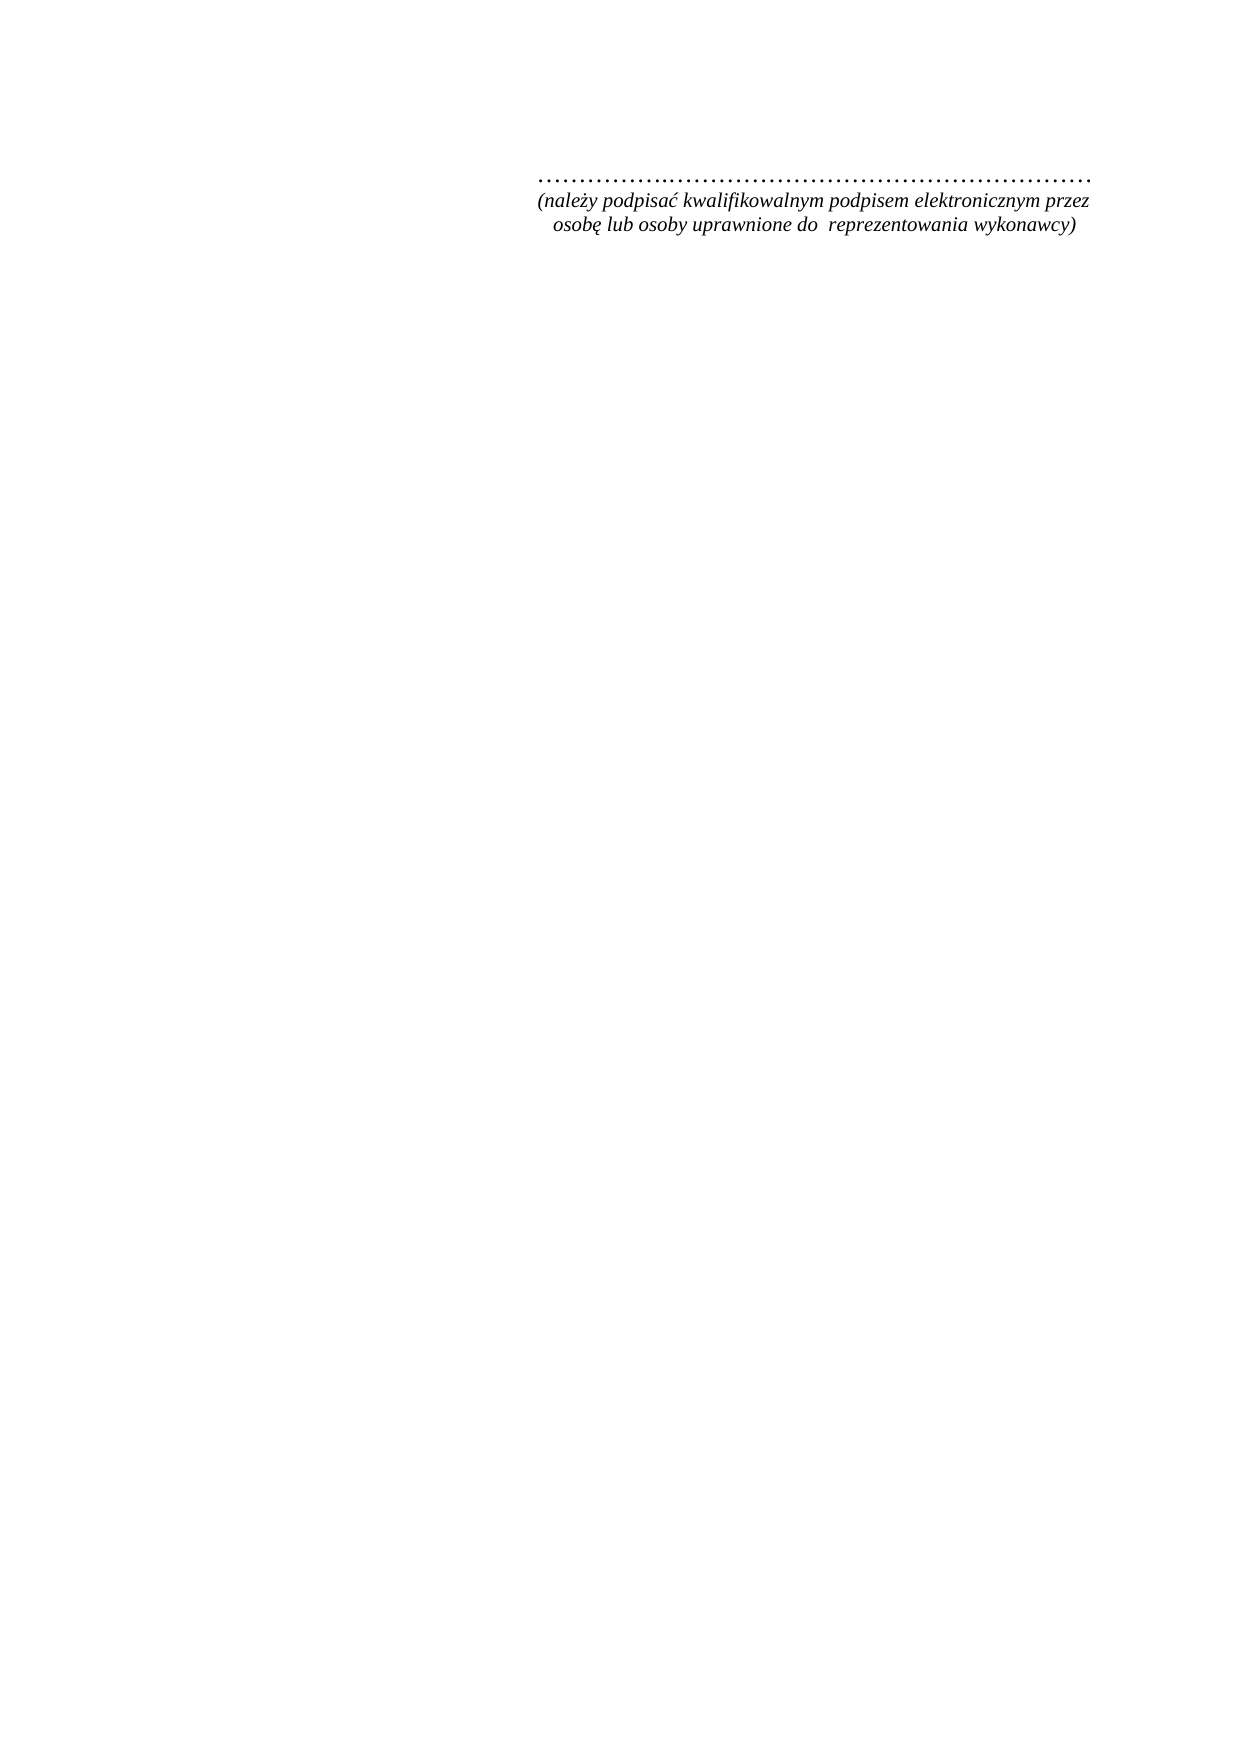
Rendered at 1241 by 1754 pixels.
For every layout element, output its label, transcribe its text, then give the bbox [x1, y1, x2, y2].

text osobę lub osoby uprawnione do reprezentowania wykonawcy) [516, 212, 1092, 236]
text …………….…………………………………………… [148, 159, 1092, 188]
text (należy podpisać kwalifikowalnym podpisem elektronicznym przez [516, 188, 1092, 212]
